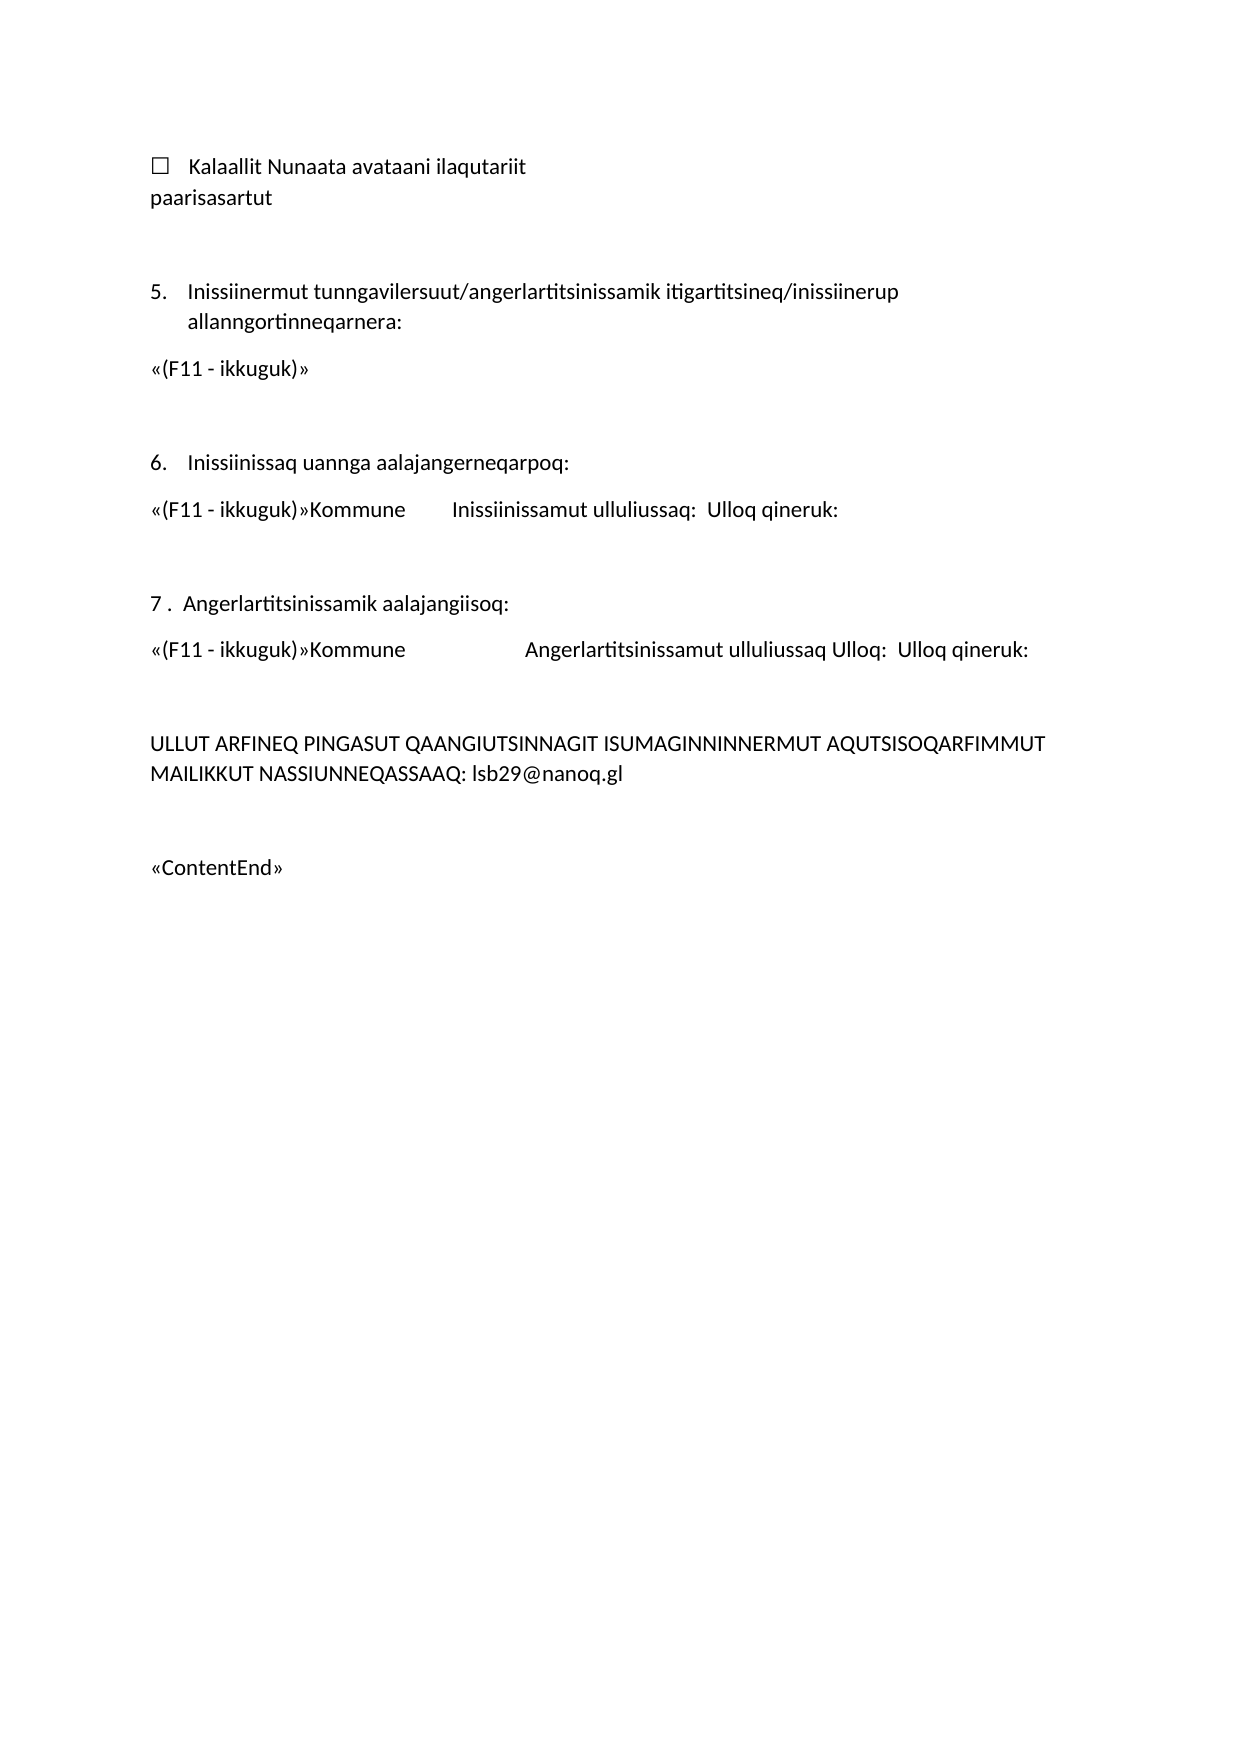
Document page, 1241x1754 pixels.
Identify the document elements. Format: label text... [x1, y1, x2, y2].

text «(F11 - ikkuguk)»Kommune Angerlartitsinissamut ulluliussaq Ulloq: Ulloq qineruk: [150, 636, 1090, 663]
list Inissiinermut tunngavilersuut/angerlartitsinissamik itigartitsineq/inissiinerup allanngortinneqarnera: [150, 277, 1090, 335]
text «ContentEnd» [150, 853, 1090, 881]
list Inissiinissaq uannga aalajangerneqarpoq: [150, 448, 1090, 476]
text Kalaallit Nunaata avataani ilaqutariit paarisasartut [150, 150, 605, 211]
text «(F11 - ikkuguk)»Kommune Inissiinissamut ulluliussaq: Ulloq qineruk: [150, 495, 1090, 523]
text 7 . Angerlartitsinissamik aalajangiisoq: [150, 589, 1090, 617]
text «(F11 - ikkuguk)» [150, 354, 1090, 382]
text ULLUT ARFINEQ PINGASUT QAANGIUTSINNAGIT ISUMAGINNINNERMUT AQUTSISOQARFIMMUT MAILIKKUT NASSIUNNEQASSAAQ: lsb29@nanoq.gl [150, 729, 1090, 787]
